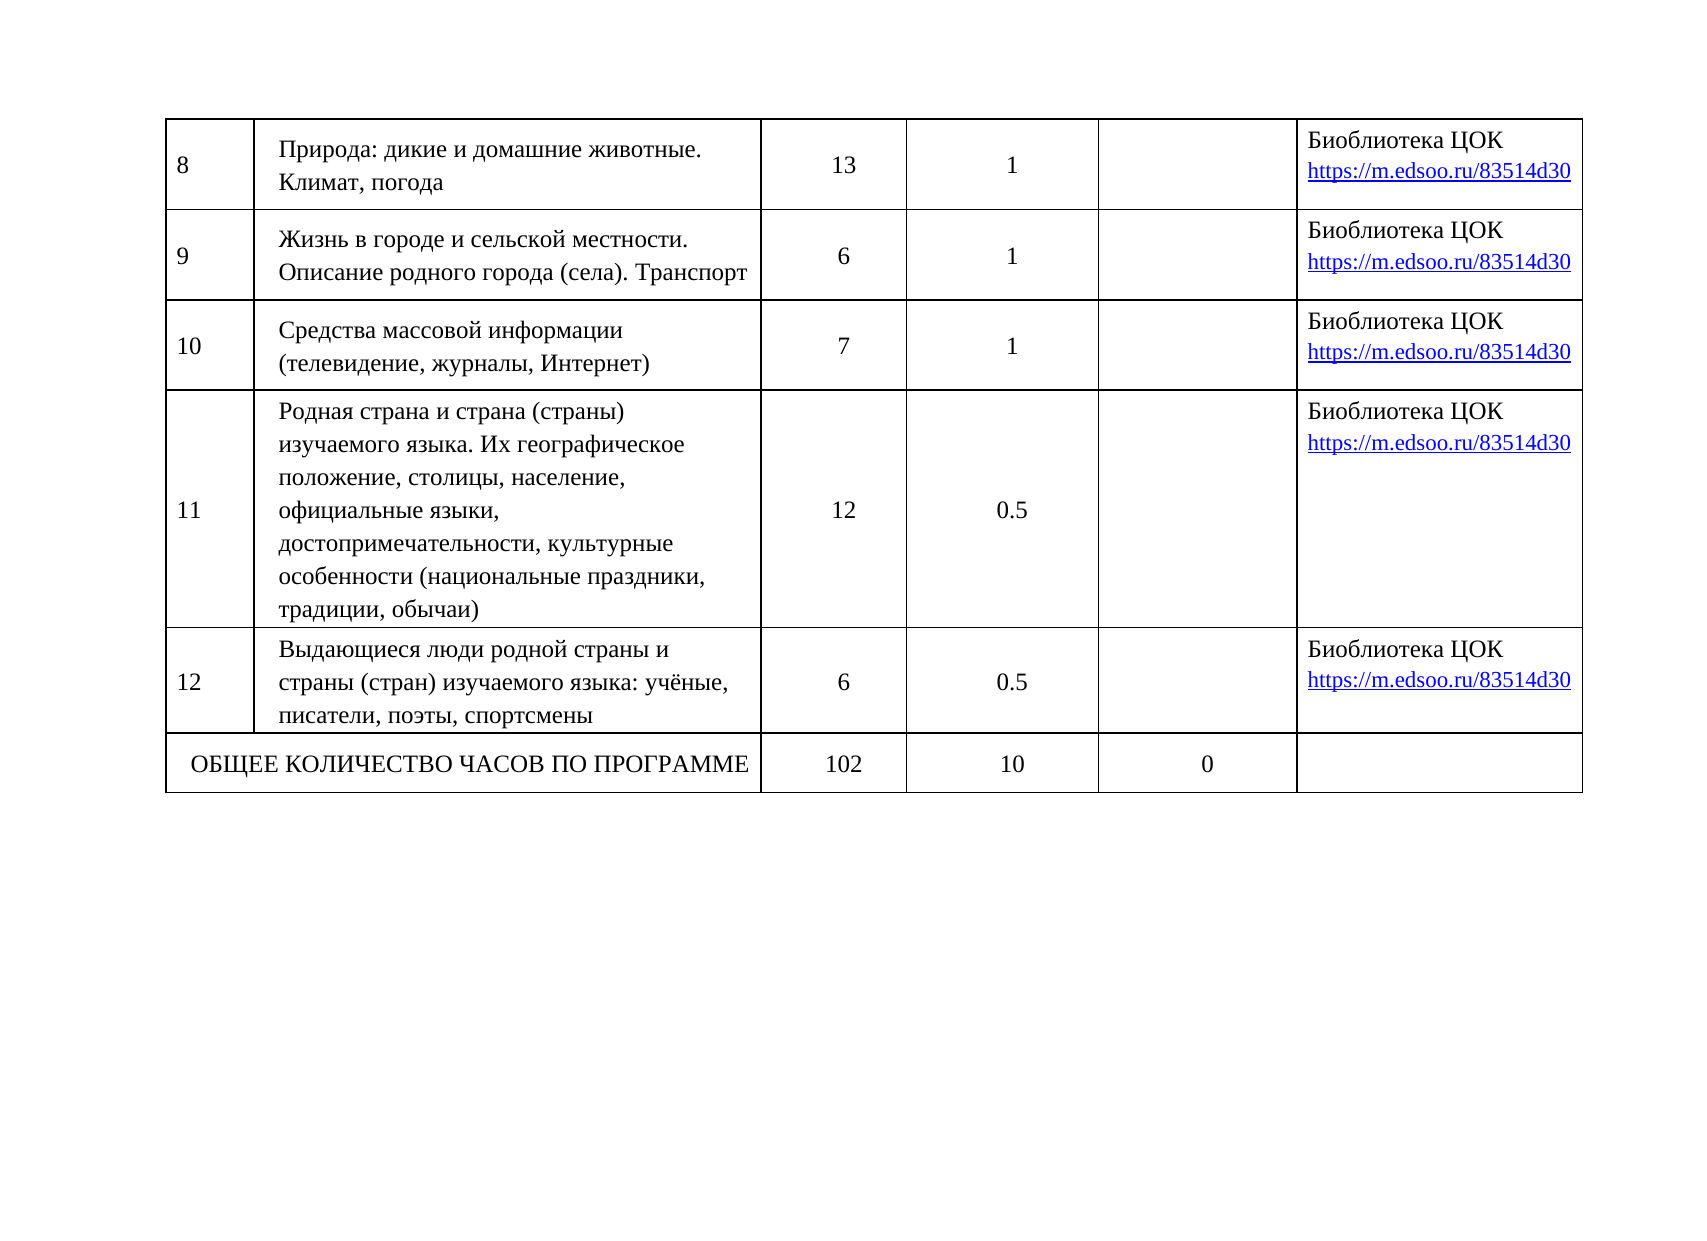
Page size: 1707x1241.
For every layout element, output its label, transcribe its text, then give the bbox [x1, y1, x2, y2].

table_cell 1 [907, 120, 1098, 208]
table_cell 7 [762, 301, 906, 389]
table_cell 102 [762, 734, 906, 792]
table_cell 0.5 [907, 628, 1098, 732]
table_cell ОБЩЕЕ КОЛИЧЕСТВО ЧАСОВ ПО ПРОГРАММЕ [167, 734, 760, 792]
table_cell [1099, 391, 1296, 627]
table_cell Жизнь в городе и сельской местности. Описание родного города (села). Транспорт [255, 210, 760, 299]
table_cell 10 [907, 734, 1098, 792]
table_cell 9 [167, 210, 253, 299]
table_cell 12 [167, 628, 253, 732]
table_cell 13 [762, 120, 906, 208]
table_cell 11 [167, 391, 253, 627]
table_cell Родная страна и страна (страны) изучаемого языка. Их географическое положение, столицы, население, официальные языки, достопримечательности, культурные особенности (национальные праздники, традиции, обычаи) [255, 391, 760, 627]
table_cell Природа: дикие и домашние животные. Климат, погода [255, 120, 760, 208]
table_cell [1099, 120, 1296, 208]
table_cell 8 [167, 120, 253, 208]
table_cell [1298, 120, 1582, 208]
table_cell 6 [762, 628, 906, 732]
table_cell 10 [167, 301, 253, 389]
table_cell 1 [907, 301, 1098, 389]
table_cell Средства массовой информации (телевидение, журналы, Интернет) [255, 301, 760, 389]
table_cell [1298, 210, 1582, 299]
table_cell Выдающиеся люди родной страны и страны (стран) изучаемого языка: учёные, писатели, поэты, спортсмены [255, 628, 760, 732]
table_cell 1 [907, 210, 1098, 299]
table_cell [1298, 734, 1582, 792]
table_cell Биоблиотека ЦОК https://m.edsoo.ru/83514d30 [1298, 391, 1582, 627]
table_cell 0.5 [907, 391, 1098, 627]
table_cell 12 [762, 391, 906, 627]
table_cell Биоблиотека ЦОК https://m.edsoo.ru/83514d30 [1298, 628, 1582, 732]
table_cell [1099, 210, 1296, 299]
table_cell [1099, 628, 1296, 732]
table_cell Биоблиотека ЦОК https://m.edsoo.ru/83514d30 [1298, 301, 1582, 389]
table_cell 6 [762, 210, 906, 299]
table_cell 0 [1099, 734, 1296, 792]
table_cell [1099, 301, 1296, 389]
